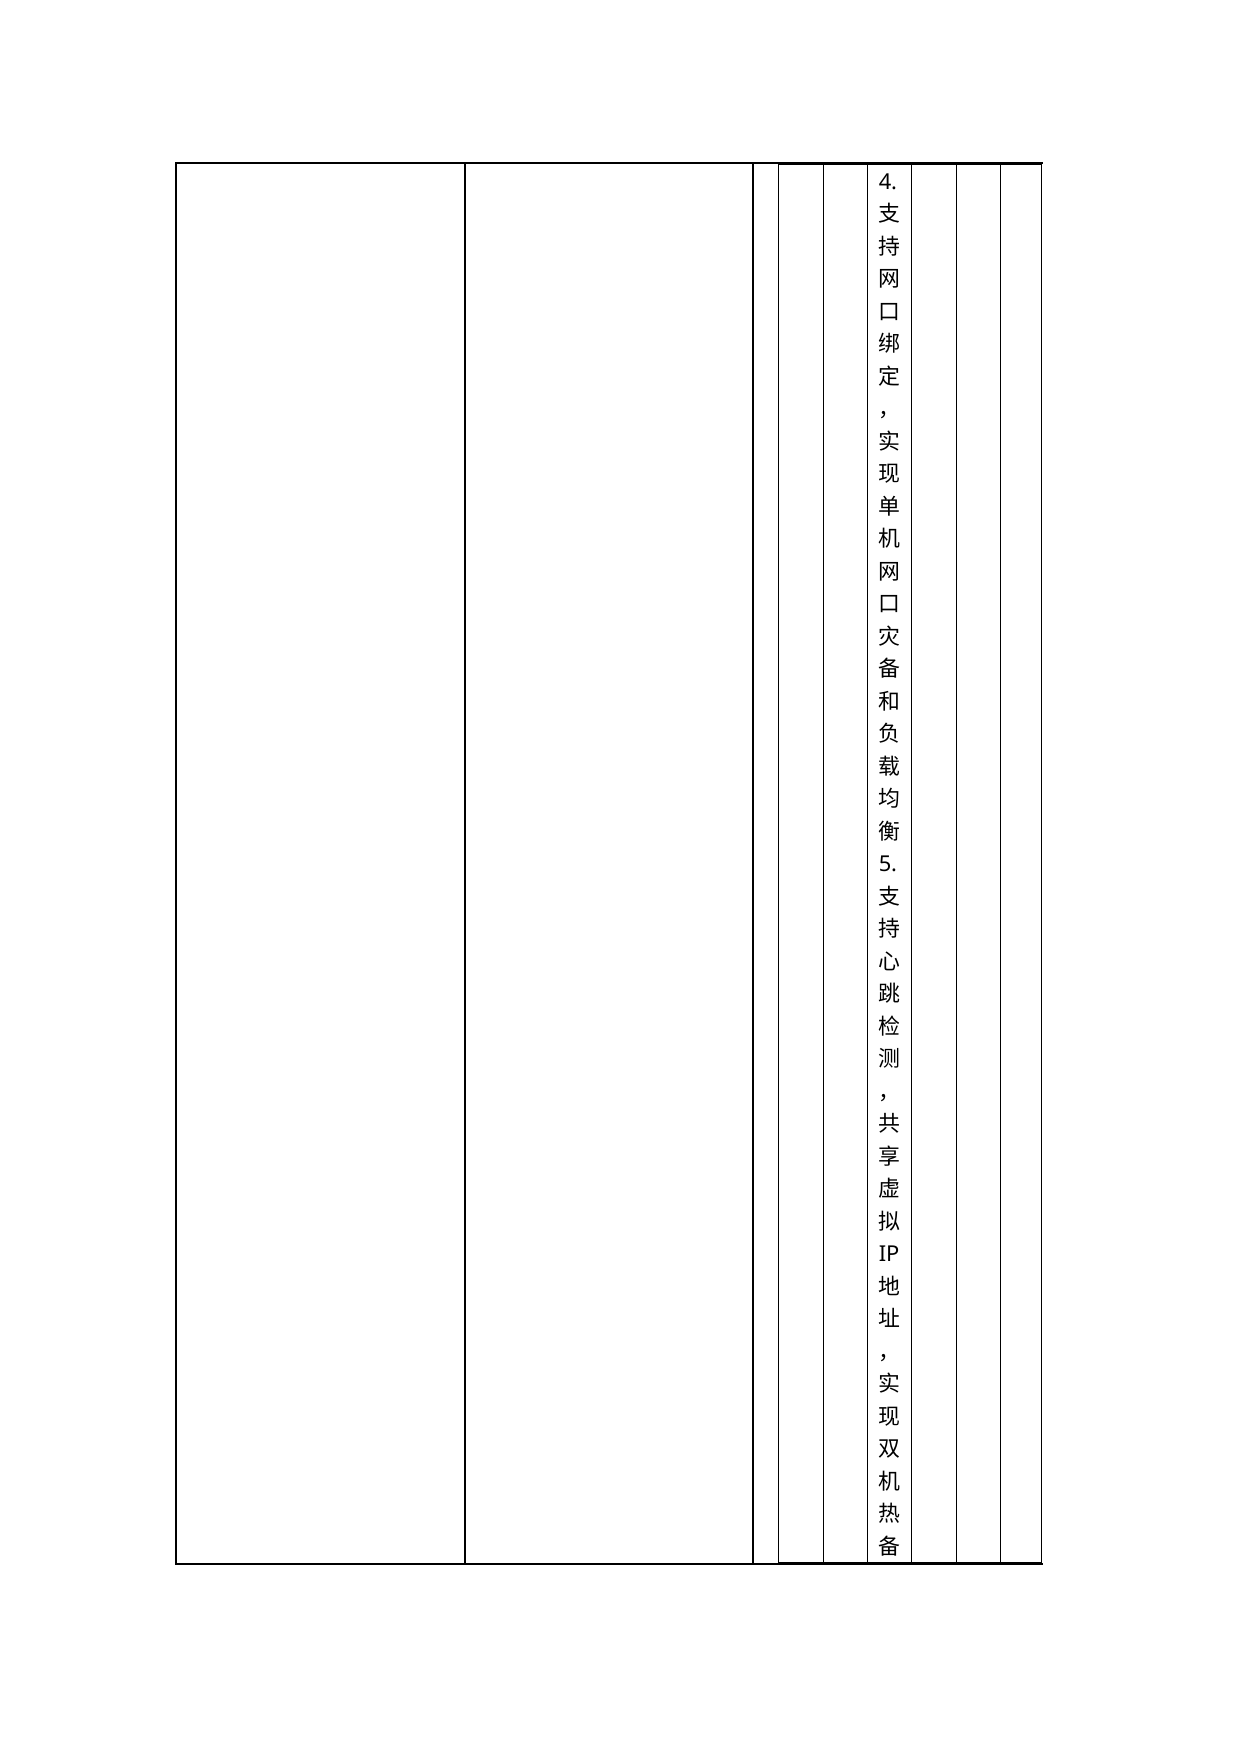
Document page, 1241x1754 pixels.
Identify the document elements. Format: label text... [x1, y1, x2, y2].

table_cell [754, 164, 778, 1563]
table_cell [779, 165, 823, 1562]
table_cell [868, 165, 911, 1562]
table_cell 1 [177, 164, 464, 1563]
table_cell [912, 165, 956, 1562]
table_cell ▲ [466, 164, 752, 1563]
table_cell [957, 165, 1000, 1562]
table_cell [1001, 165, 1041, 1562]
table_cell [824, 165, 867, 1562]
